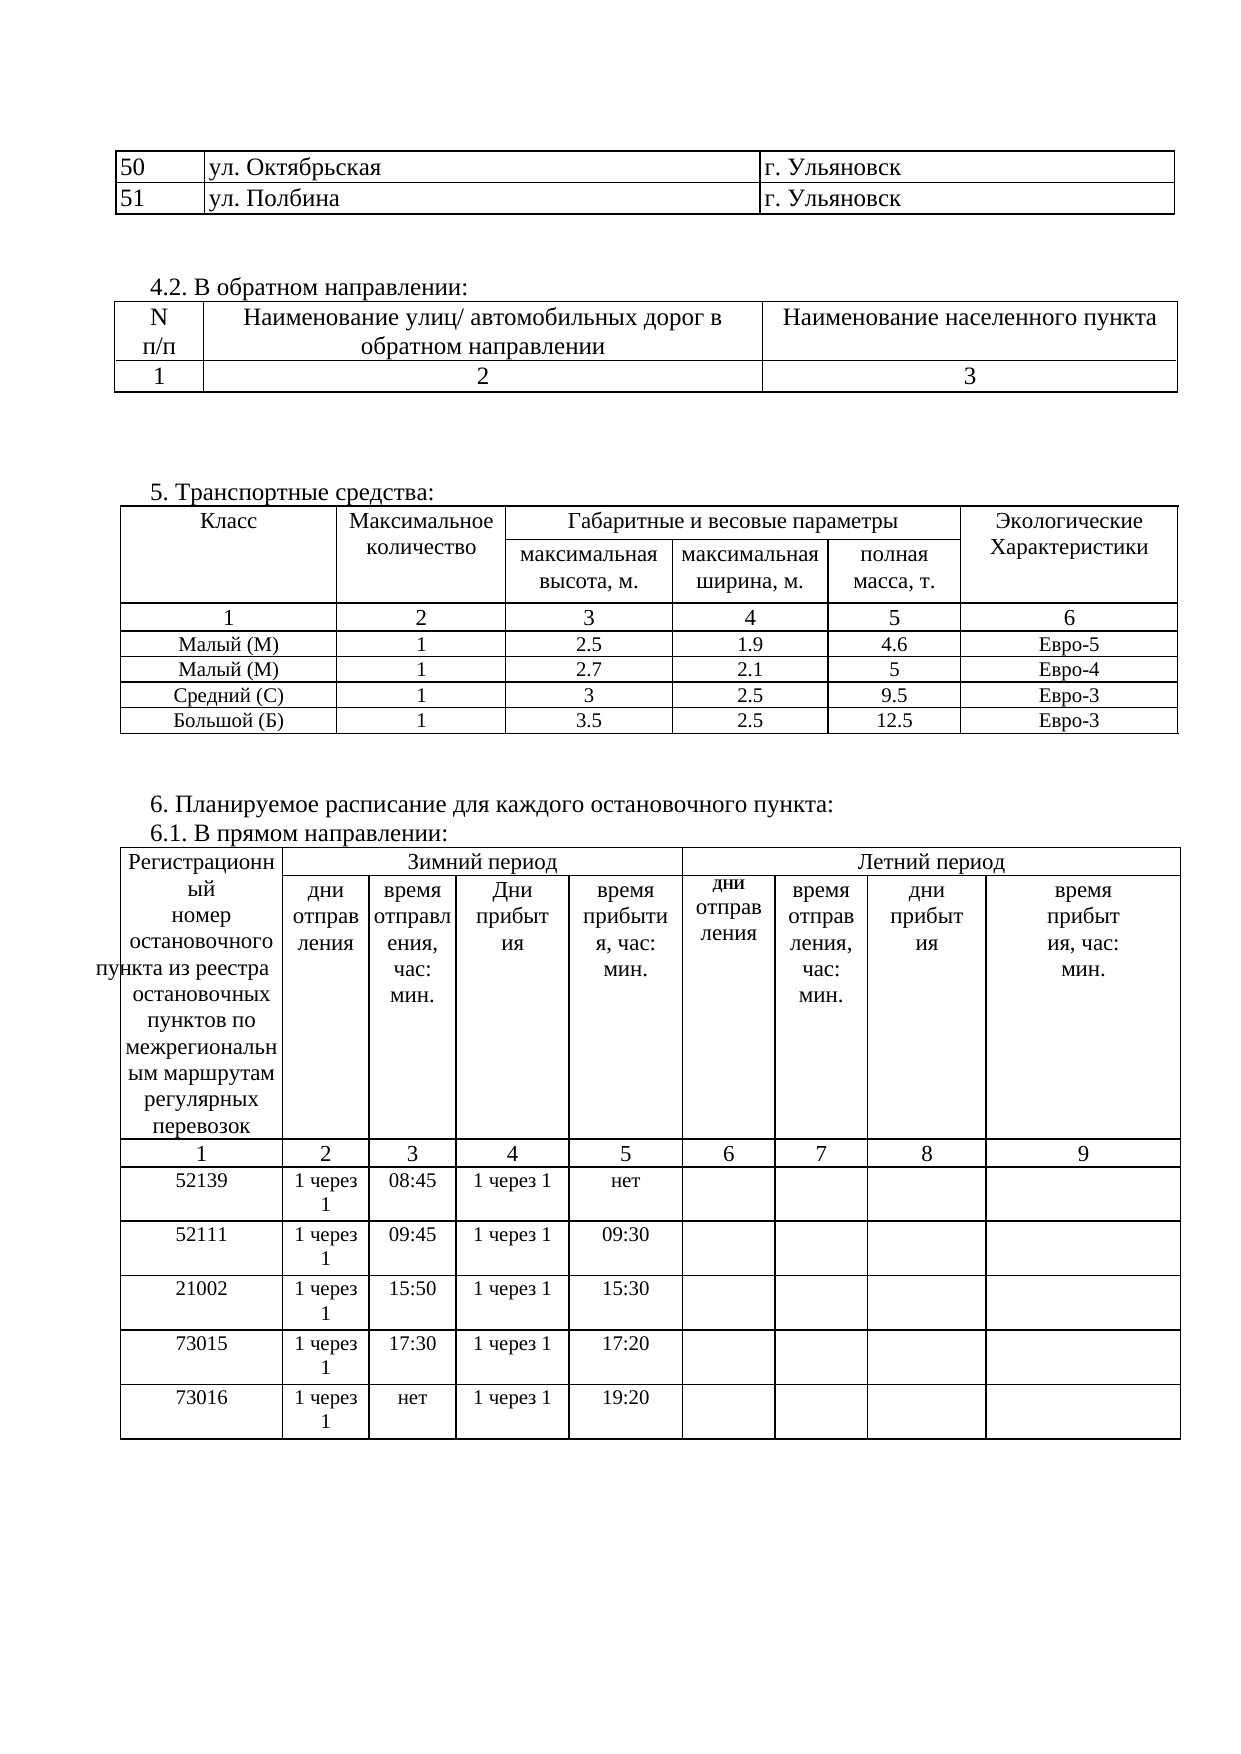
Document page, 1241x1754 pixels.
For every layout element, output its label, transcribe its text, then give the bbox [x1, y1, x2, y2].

table_cell 1 через 1 [283, 1222, 368, 1275]
table_cell 52111 [121, 1222, 282, 1275]
table_cell нет [370, 1385, 455, 1438]
table_cell 09:30 [570, 1222, 682, 1275]
table_cell 2 [283, 1140, 368, 1166]
table_cell 50 [117, 152, 204, 181]
table_cell Евро-3 [961, 708, 1177, 732]
table_cell 5 [829, 604, 960, 630]
table_cell время отправ ления, час: мин. [776, 876, 867, 1138]
table_cell 2 [337, 604, 505, 630]
table_cell 4 [457, 1140, 568, 1166]
table_header Максимальное количество [337, 507, 505, 602]
table_cell 21002 [121, 1276, 282, 1329]
table_cell [776, 1385, 867, 1438]
table_cell [776, 1331, 867, 1383]
text 6. Планируемое расписание для каждого остановочного пункта: [150, 789, 1090, 818]
table_cell 3 [370, 1140, 455, 1166]
table_cell 1 через 1 [283, 1276, 368, 1329]
table_cell 1 через 1 [457, 1276, 568, 1329]
table_cell ул. Полбина [205, 183, 759, 213]
table_cell 1 [121, 1140, 282, 1166]
table_cell г. Ульяновск [761, 152, 1174, 181]
table_cell 3 [506, 604, 672, 630]
table_cell [987, 1331, 1180, 1383]
table_cell 15:50 [370, 1276, 455, 1329]
table_cell 73015 [121, 1331, 282, 1383]
table_cell 1 [115, 361, 203, 391]
table_cell 1 через 1 [283, 1385, 368, 1438]
table_header Летний период [683, 848, 1180, 874]
table_cell 1.9 [673, 632, 827, 656]
table_cell полная масса, т. [829, 540, 960, 602]
table_cell время отправл ения, час: мин. [370, 876, 455, 1138]
table_cell нет [570, 1168, 682, 1220]
table_cell Малый (М) [121, 632, 336, 656]
table_cell [776, 1222, 867, 1275]
table_cell 1 через 1 [283, 1168, 368, 1220]
table_cell [987, 1276, 1180, 1329]
table_cell 1 через 1 [457, 1385, 568, 1438]
text 5. Транспортные средства: [150, 477, 1090, 505]
table_cell 3 [506, 683, 672, 707]
table_cell 1 через 1 [457, 1331, 568, 1383]
table_cell г. Ульяновск [761, 183, 1174, 213]
table_cell 2 [204, 361, 762, 391]
table_cell время прибыти я, час: мин. [570, 876, 682, 1138]
table_cell 51 [117, 183, 204, 213]
table_header Наименование населенного пункта [763, 302, 1177, 360]
table_cell 1 через 1 [283, 1331, 368, 1383]
table_cell 15:30 [570, 1276, 682, 1329]
table_cell ул. Октябрьская [205, 152, 759, 181]
table_cell 3.5 [506, 708, 672, 732]
table_cell 3 [763, 360, 1177, 391]
table_header Регистрационный номер остановочного пункта из реестра остановочных пунктов по межрегиональным маршрутам регулярных перевозок [121, 848, 282, 1138]
table_cell [987, 1385, 1180, 1438]
table_cell 2.5 [673, 708, 827, 732]
table_cell 6 [683, 1140, 774, 1166]
table_cell Малый (М) [121, 657, 336, 681]
text 6.1. В прямом направлении: [150, 818, 1090, 847]
table_cell [868, 1331, 985, 1383]
table_cell Большой (Б) [121, 708, 336, 732]
table_cell 2.5 [506, 632, 672, 656]
table_cell 2.7 [506, 657, 672, 681]
table_cell 9.5 [829, 683, 960, 707]
table_header Габаритные и весовые параметры [506, 507, 960, 539]
table_cell 5 [829, 657, 960, 681]
table_header Экологические Характеристики [961, 507, 1177, 602]
table_cell 2.5 [673, 683, 827, 707]
table_cell [868, 1222, 985, 1275]
table_cell Евро-3 [961, 683, 1177, 707]
table_cell [868, 1385, 985, 1438]
table_cell 19:20 [570, 1385, 682, 1438]
table_cell 4 [673, 604, 827, 630]
table_cell максимальная ширина, м. [673, 540, 827, 602]
table_cell 6 [961, 604, 1177, 630]
table_cell 8 [868, 1140, 985, 1166]
table_cell дни отправ ления [283, 876, 368, 1138]
table_cell [776, 1276, 867, 1329]
table_cell максимальная высота, м. [506, 540, 672, 602]
table_cell 4.6 [829, 632, 960, 656]
table_cell Евро-5 [961, 632, 1177, 656]
table_header Класс [121, 507, 336, 602]
table_cell ДНИ отправ ления [683, 876, 774, 1138]
table_cell 73016 [121, 1385, 282, 1438]
table_cell [868, 1276, 985, 1329]
table_cell 17:20 [570, 1331, 682, 1383]
table_cell 17:30 [370, 1331, 455, 1383]
table_cell [868, 1168, 985, 1220]
table_cell 1 [337, 683, 505, 707]
table_cell [683, 1168, 774, 1220]
table_cell дни прибыт ия [868, 876, 985, 1138]
table_cell Дни прибыт ия [457, 876, 568, 1138]
table_cell 52139 [121, 1168, 282, 1220]
table_cell 12.5 [829, 708, 960, 732]
table_cell Средний (С) [121, 683, 336, 707]
table_cell [683, 1385, 774, 1438]
table_cell 2.1 [673, 657, 827, 681]
table_cell 08:45 [370, 1168, 455, 1220]
table_cell Евро-4 [961, 657, 1177, 681]
table_cell 1 через 1 [457, 1222, 568, 1275]
table_cell 1 через 1 [457, 1168, 568, 1220]
table_cell [987, 1168, 1180, 1220]
table_header Зимний период [283, 848, 682, 874]
table_cell 9 [987, 1140, 1180, 1166]
table_cell [776, 1168, 867, 1220]
table_cell [683, 1331, 774, 1383]
table_cell время прибыт ия, час: мин. [987, 876, 1180, 1138]
table_cell [683, 1222, 774, 1275]
table_cell [987, 1222, 1180, 1275]
table_header Наименование улиц/ автомобильных дорог в обратном направлении [204, 302, 762, 360]
text 4.2. В обратном направлении: [150, 272, 1090, 301]
table_cell 1 [337, 657, 505, 681]
table_cell 1 [121, 604, 336, 630]
table_cell 1 [337, 708, 505, 732]
table_cell 1 [337, 632, 505, 656]
table_cell 09:45 [370, 1222, 455, 1275]
table_cell 5 [570, 1140, 682, 1166]
table_cell [683, 1276, 774, 1329]
table_header N п/п [115, 302, 203, 360]
table_cell 7 [776, 1140, 867, 1166]
